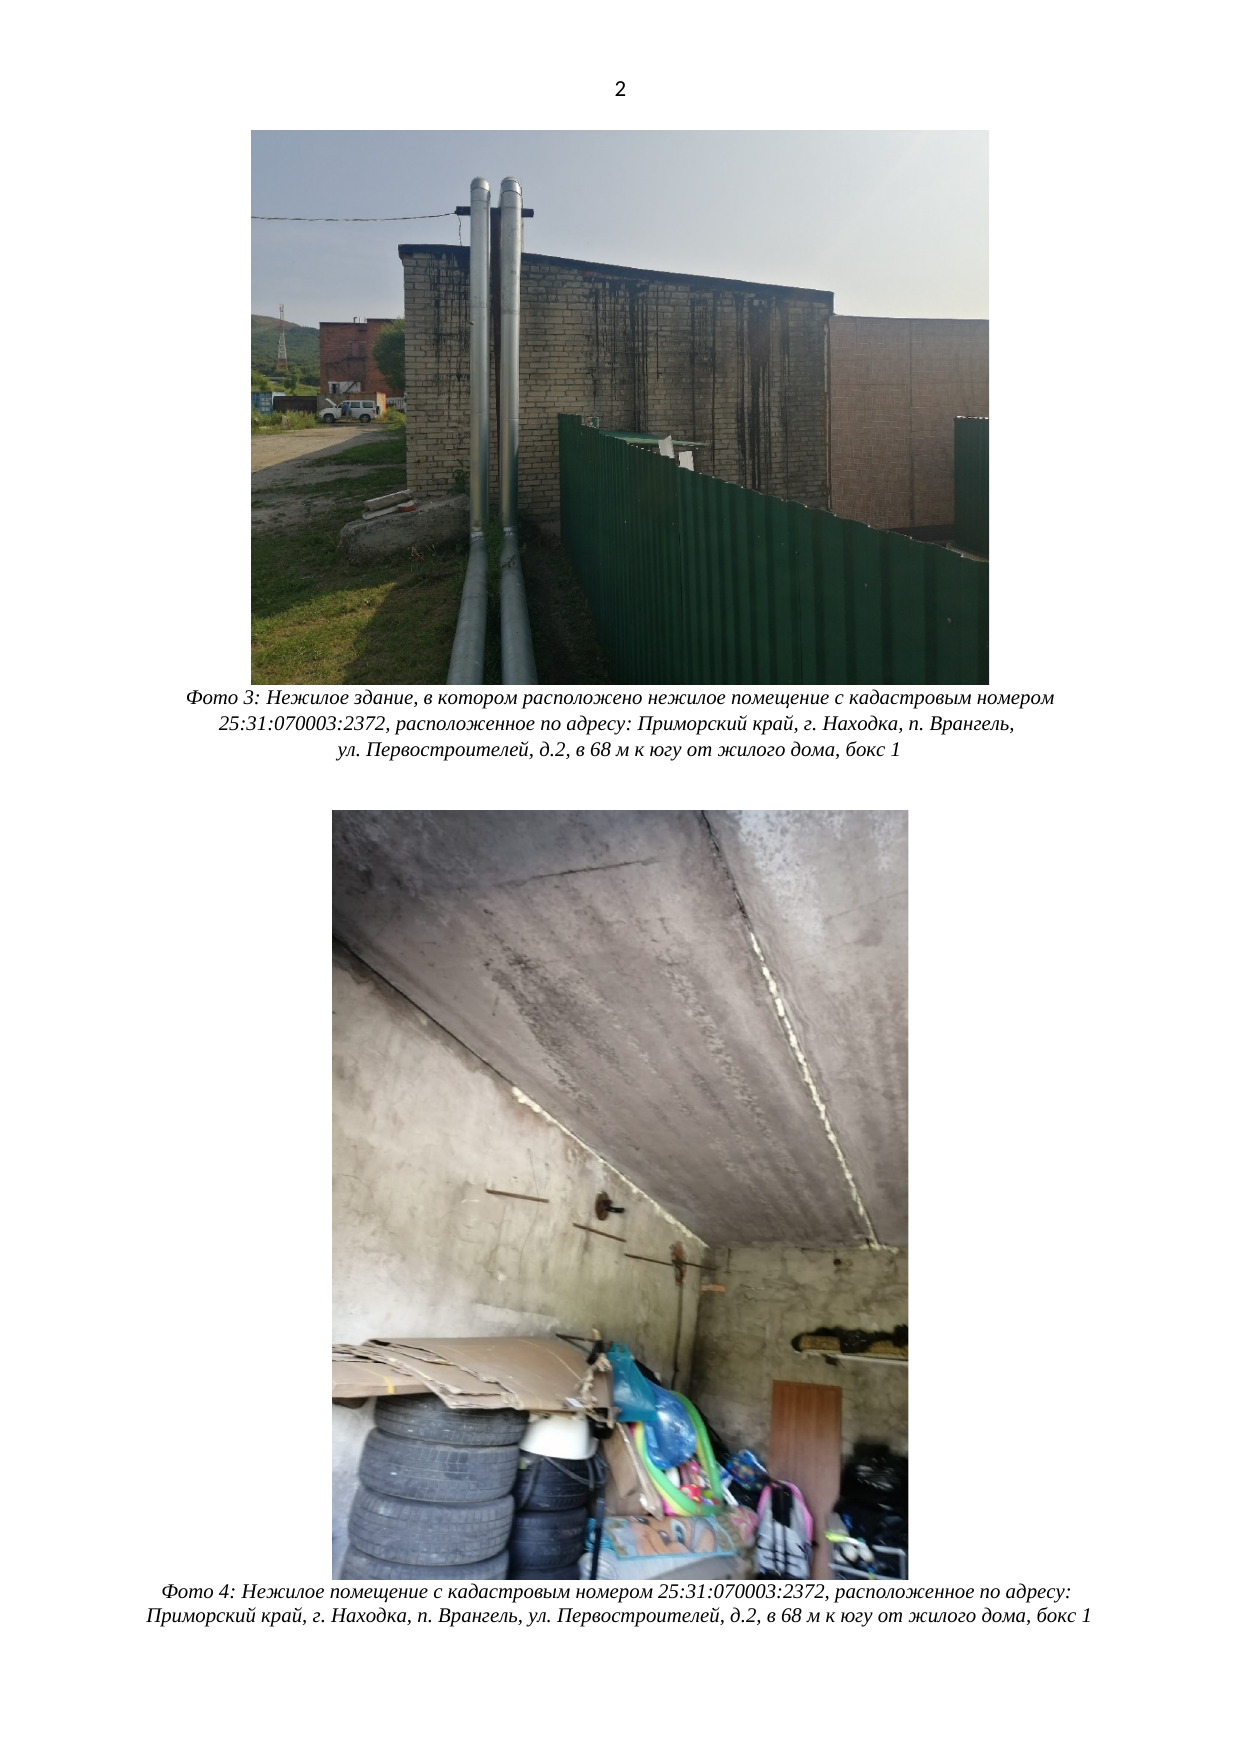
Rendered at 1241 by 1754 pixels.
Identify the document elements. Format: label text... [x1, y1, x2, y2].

text Фото 4: Нежилое помещение с кадастровым номером 25:31:070003:2372, расположенное по адресу: Приморский край, г. Находка, п. Врангель, ул. Первостроителей, д.2, в 68 м к югу от жилого дома, бокс 1 [59, 1579, 1181, 1627]
text 25:31:070003:2372, расположенное по адресу: Приморский край, г. Находка, п. Врангель, ул. Первостроителей, д.2, в 68 м к югу от жилого дома, бокс 1 [59, 711, 1181, 761]
picture [251, 130, 990, 685]
text Фото 3: Нежилое здание, в котором расположено нежилое помещение с кадастровым номером [59, 684, 1181, 709]
picture [332, 810, 909, 1580]
